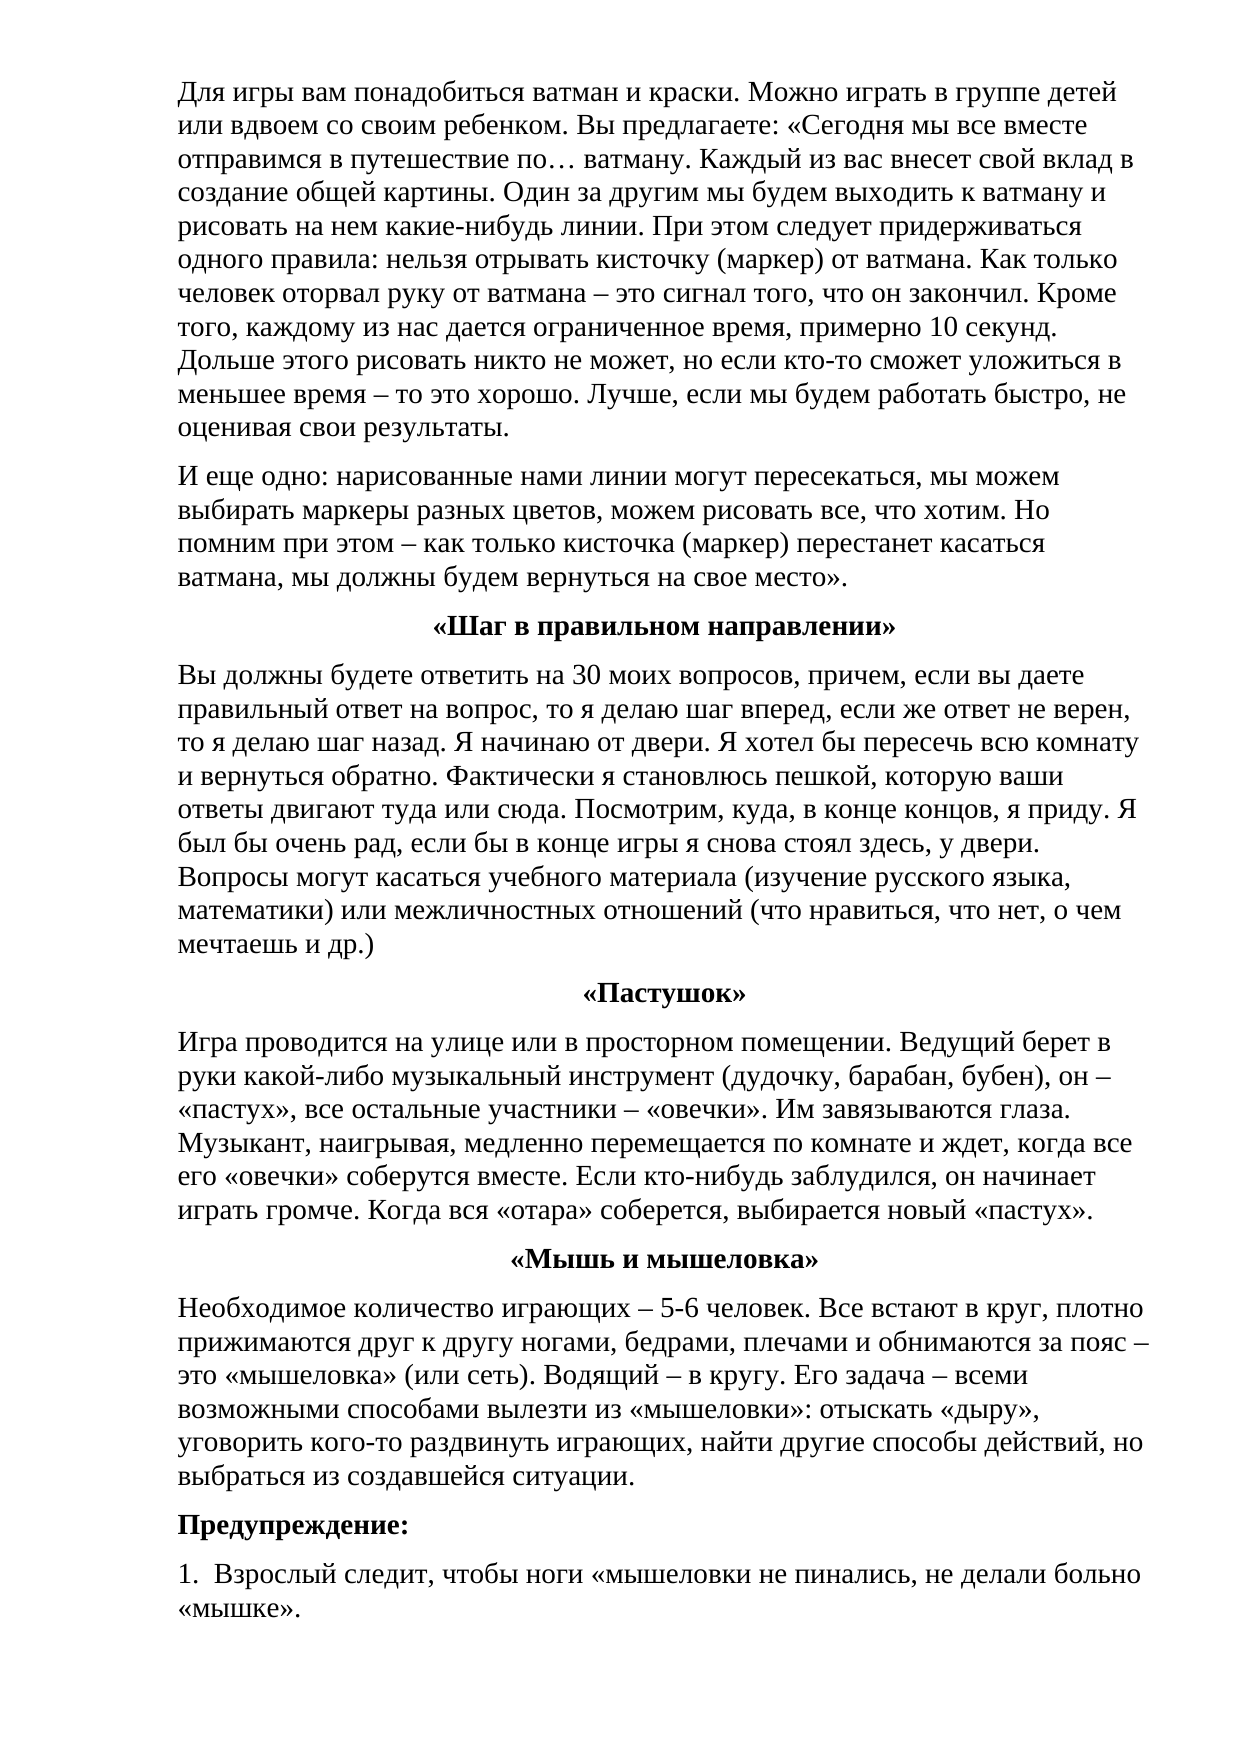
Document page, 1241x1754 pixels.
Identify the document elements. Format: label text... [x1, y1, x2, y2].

text И еще одно: нарисованные нами линии могут пересекаться, мы можем выбирать маркеры разных цветов, можем рисовать все, что хотим. Но помним при этом – как только кисточка (маркер) перестанет касаться ватмана, мы должны будем вернуться на свое место». [177, 458, 1152, 593]
text Для игры вам понадобиться ватман и краски. Можно играть в группе детей или вдвоем со своим ребенком. Вы предлагаете: «Сегодня мы все вместе отправимся в путешествие по… ватману. Каждый из вас внесет свой вклад в создание общей картины. Один за другим мы будем выходить к ватману и рисовать на нем какие-нибудь линии. При этом следует придерживаться одного правила: нельзя отрывать кисточку (маркер) от ватмана. Как только человек оторвал руку от ватмана – это сигнал того, что он закончил. Кроме того, каждому из нас дается ограниченное время, примерно 10 секунд. Дольше этого рисовать никто не может, но если кто-то сможет уложиться в меньшее время – то это хорошо. Лучше, если мы будем работать быстро, не оценивая свои результаты. [177, 74, 1152, 443]
text «Мышь и мышеловка» [177, 1241, 1152, 1274]
text Игра проводится на улице или в просторном помещении. Ведущий берет в руки какой-либо музыкальный инструмент (дудочку, барабан, бубен), он – «пастух», все остальные участники – «овечки». Им завязываются глаза. Музыкант, наигрывая, медленно перемещается по комнате и ждет, когда все его «овечки» соберутся вместе. Если кто-нибудь заблудился, он начинает играть громче. Когда вся «отара» соберется, выбирается новый «пастух». [177, 1024, 1152, 1225]
text 1. Взрослый следит, чтобы ноги «мышеловки не пинались, не делали больно «мышке». [177, 1556, 1152, 1623]
text Вы должны будете ответить на 30 моих вопросов, причем, если вы даете правильный ответ на вопрос, то я делаю шаг вперед, если же ответ не верен, то я делаю шаг назад. Я начинаю от двери. Я хотел бы пересечь всю комнату и вернуться обратно. Фактически я становлюсь пешкой, которую ваши ответы двигают туда или сюда. Посмотрим, куда, в конце концов, я приду. Я был бы очень рад, если бы в конце игры я снова стоял здесь, у двери. Вопросы могут касаться учебного материала (изучение русского языка, математики) или межличностных отношений (что нравиться, что нет, о чем мечтаешь и др.) [177, 657, 1152, 959]
text «Пастушок» [177, 975, 1152, 1008]
text «Шаг в правильном направлении» [177, 608, 1152, 642]
text Предупреждение: [177, 1507, 1152, 1541]
text Необходимое количество играющих – 5-6 человек. Все встают в круг, плотно прижимаются друг к другу ногами, бедрами, плечами и обнимаются за пояс – это «мышеловка» (или сеть). Водящий – в кругу. Его задача – всеми возможными способами вылезти из «мышеловки»: отыскать «дыру», уговорить кого-то раздвинуть играющих, найти другие способы действий, но выбраться из создавшейся ситуации. [177, 1290, 1152, 1491]
